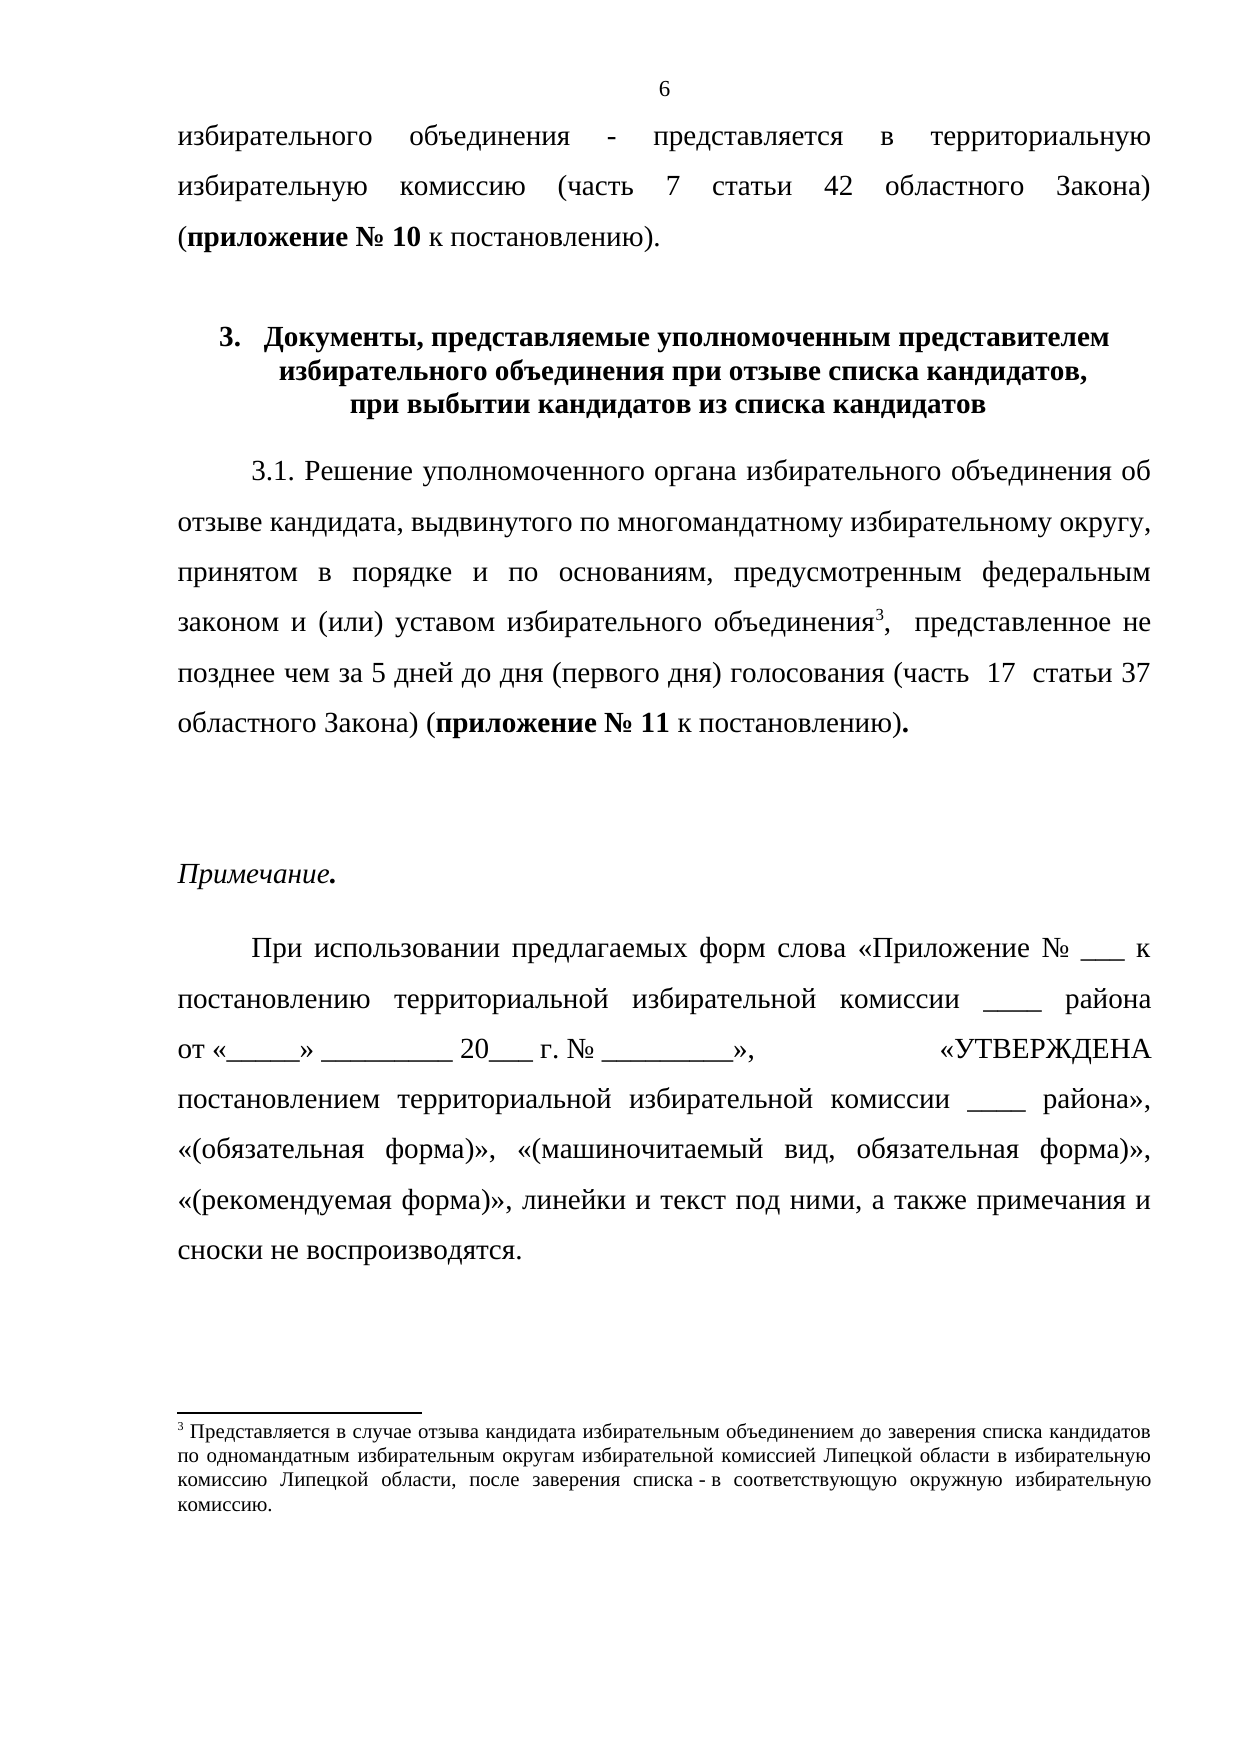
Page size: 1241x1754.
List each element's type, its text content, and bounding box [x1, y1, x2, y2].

text при выбытии кандидатов из списка кандидатов [177, 386, 1152, 420]
text 3.1. Решение уполномоченного органа избирательного объединения об отзыве кандидата, выдвинутого по многомандатному избирательному округу, принятом в порядке и по основаниям, предусмотренным федеральным законом и (или) уставом избирательного объединения, представленное не позднее чем за 5 дней до дня (первого дня) голосования (часть 17 статьи 37 областного Закона) (приложение № 11 к постановлению). [177, 453, 1152, 739]
text Примечание. [177, 856, 1152, 889]
text 3. Документы, представляемые уполномоченным представителем избирательного объединения при отзыве списка кандидатов, [177, 319, 1152, 386]
text При использовании предлагаемых форм слова «Приложение № ___ к постановлению территориальной избирательной комиссии ____ района от «_____» _________ 20___ г. № _________», «УТВЕРЖДЕНА постановлением территориальной избирательной комиссии ____ района», «(обязательная форма)», «(машиночитаемый вид, обязательная форма)», «(рекомендуемая форма)», линейки и текст под ними, а также примечания и сноски не воспроизводятся. [177, 930, 1152, 1266]
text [177, 118, 1152, 252]
